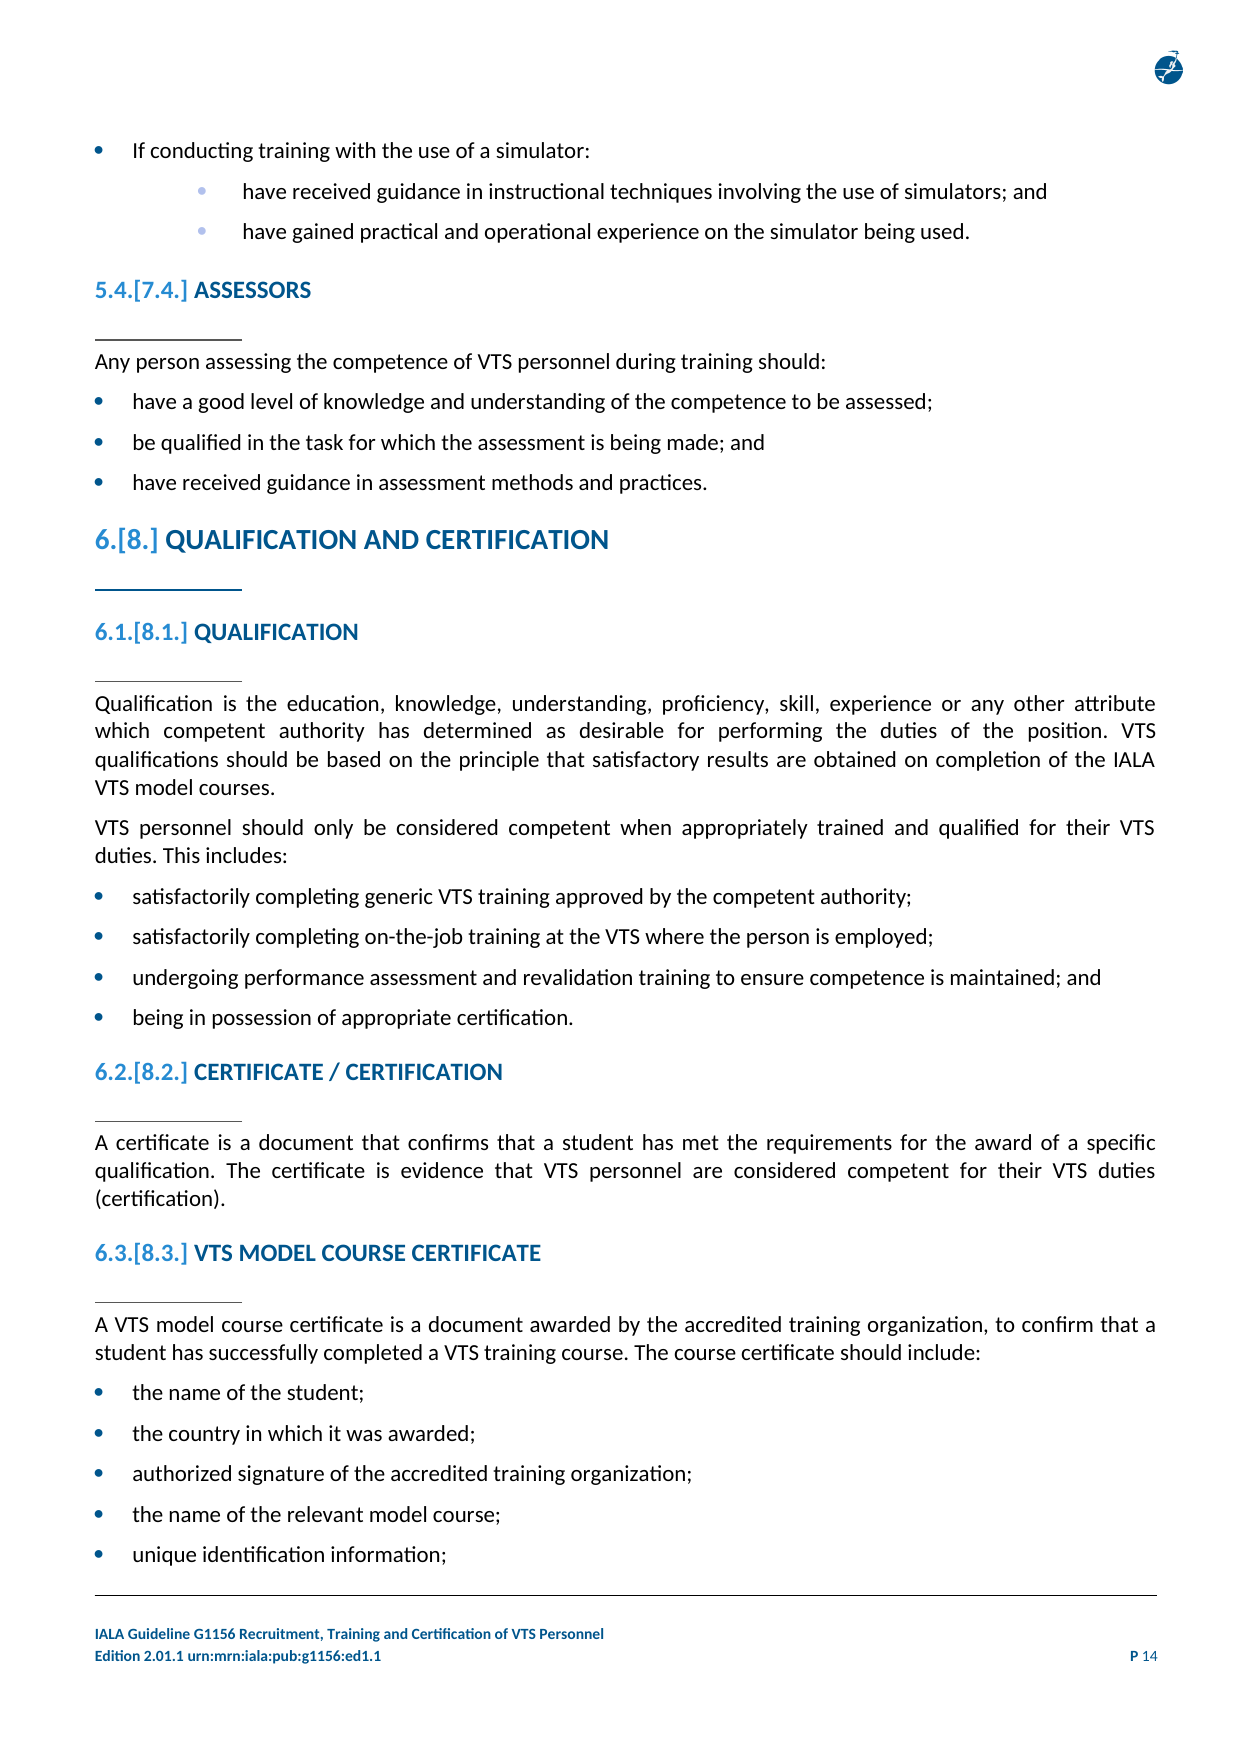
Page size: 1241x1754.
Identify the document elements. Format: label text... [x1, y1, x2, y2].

text VTS personnel should only be considered competent when appropriately trained and qualified for their VTS duties. This includes: [94, 813, 1157, 869]
text unique identification information; [94, 1540, 1157, 1568]
text authorized signature of the accredited training organization; [94, 1459, 1157, 1487]
text satisfactorily completing on-the-job training at the VTS where the person is employed; [94, 922, 1157, 950]
text undergoing performance assessment and revalidation training to ensure competence is maintained; and [94, 963, 1157, 991]
subtitle Qualification [94, 616, 1157, 647]
text have gained practical and operational experience on the simulator being used. [198, 217, 1157, 246]
text satisfactorily completing generic VTS training approved by the competent authority; [94, 882, 1157, 910]
subtitle Assessors [94, 275, 1157, 305]
text be qualified in the task for which the assessment is being made; and [94, 428, 1157, 456]
text have received guidance in instructional techniques involving the use of simulators; and [198, 177, 1157, 205]
text If conducting training with the use of a simulator: [94, 136, 1157, 164]
text Qualification is the education, knowledge, understanding, proficiency, skill, experience or any other attribute which competent authority has determined as desirable for performing the duties of the position. VTS qualifications should be based on the principle that satisfactory results are obtained on completion of the IALA VTS model courses. [94, 689, 1157, 801]
subtitle VTS model course certificate [94, 1238, 1157, 1268]
text the name of the relevant model course; [94, 1500, 1157, 1528]
text being in possession of appropriate certification. [94, 1003, 1157, 1031]
subtitle Certificate / Certification [94, 1056, 1157, 1087]
text the name of the student; [94, 1378, 1157, 1406]
text A VTS model course certificate is a document awarded by the accredited training organization, to confirm that a student has successfully completed a VTS training course. The course certificate should include: [94, 1310, 1157, 1366]
text have received guidance in assessment methods and practices. [94, 468, 1157, 496]
text the country in which it was awarded; [94, 1419, 1157, 1447]
subtitle QUALIFICATION AND CERTIFICATION [94, 521, 1157, 557]
text A certificate is a document that confirms that a student has met the requirements for the award of a specific qualification. The certificate is evidence that VTS personnel are considered competent for their VTS duties (certification). [94, 1128, 1157, 1213]
text have a good level of knowledge and understanding of the competence to be assessed; [94, 387, 1157, 415]
picture [1123, 0, 1241, 119]
text Any person assessing the competence of VTS personnel during training should: [94, 347, 1157, 375]
